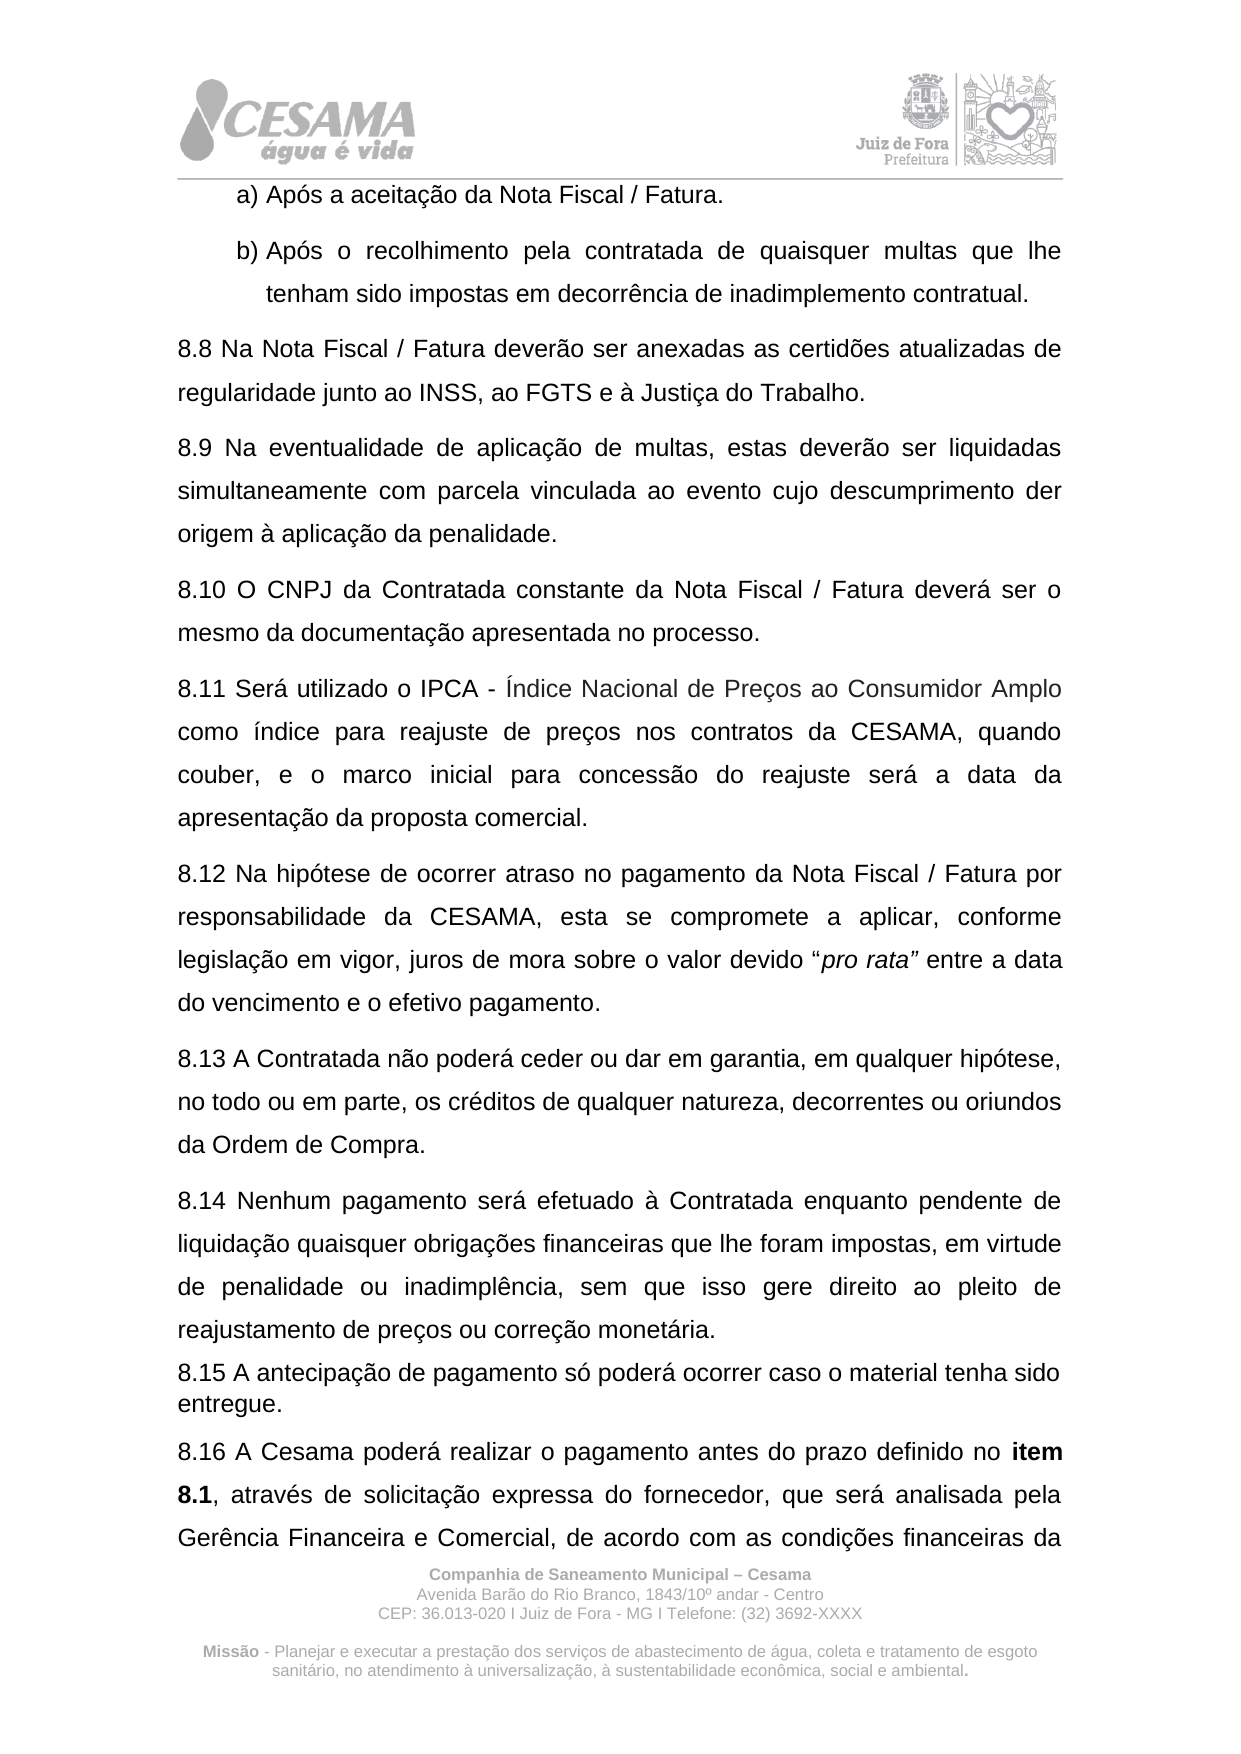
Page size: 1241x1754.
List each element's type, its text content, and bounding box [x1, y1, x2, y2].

text 8.13 A Contratada não poderá ceder ou dar em garantia, em qualquer hipótese, no todo ou em parte, os créditos de qualquer natureza, decorrentes ou oriundos da Ordem de Compra. [177, 1044, 1063, 1159]
text 8.15 A antecipação de pagamento só poderá ocorrer caso o material tenha sido entregue. [177, 1358, 1063, 1418]
list Após o recolhimento pela contratada de quaisquer multas que lhe tenham sido impostas em decorrência de inadimplemento contratual. [236, 236, 1063, 307]
text 8.10 O CNPJ da Contratada constante da Nota Fiscal / Fatura deverá ser o mesmo da documentação apresentada no processo. [177, 575, 1063, 647]
text 8.12 Na hipótese de ocorrer atraso no pagamento da Nota Fiscal / Fatura por responsabilidade da CESAMA, esta se compromete a aplicar, conforme legislação em vigor, juros de mora sobre o valor devido “pro rata” entre a data do vencimento e o efetivo pagamento. [177, 859, 1063, 1017]
picture [177, 73, 1064, 180]
text 8.8 Na Nota Fiscal / Fatura deverão ser anexadas as certidões atualizadas de regularidade junto ao INSS, ao FGTS e à Justiça do Trabalho. [177, 334, 1063, 406]
list Após a aceitação da Nota Fiscal / Fatura. [236, 180, 1063, 209]
text 8.14 Nenhum pagamento será efetuado à Contratada enquanto pendente de liquidação quaisquer obrigações financeiras que lhe foram impostas, em virtude de penalidade ou inadimplência, sem que isso gere direito ao pleito de reajustamento de preços ou correção monetária. [177, 1186, 1063, 1344]
text 8.11 Será utilizado o IPCA - Índice Nacional de Preços ao Consumidor Amplo como índice para reajuste de preços nos contratos da CESAMA, quando couber, e o marco inicial para concessão do reajuste será a data da apresentação da proposta comercial. [177, 674, 1063, 832]
text 8.9 Na eventualidade de aplicação de multas, estas deverão ser liquidadas simultaneamente com parcela vinculada ao evento cujo descumprimento der origem à aplicação da penalidade. [177, 433, 1063, 548]
